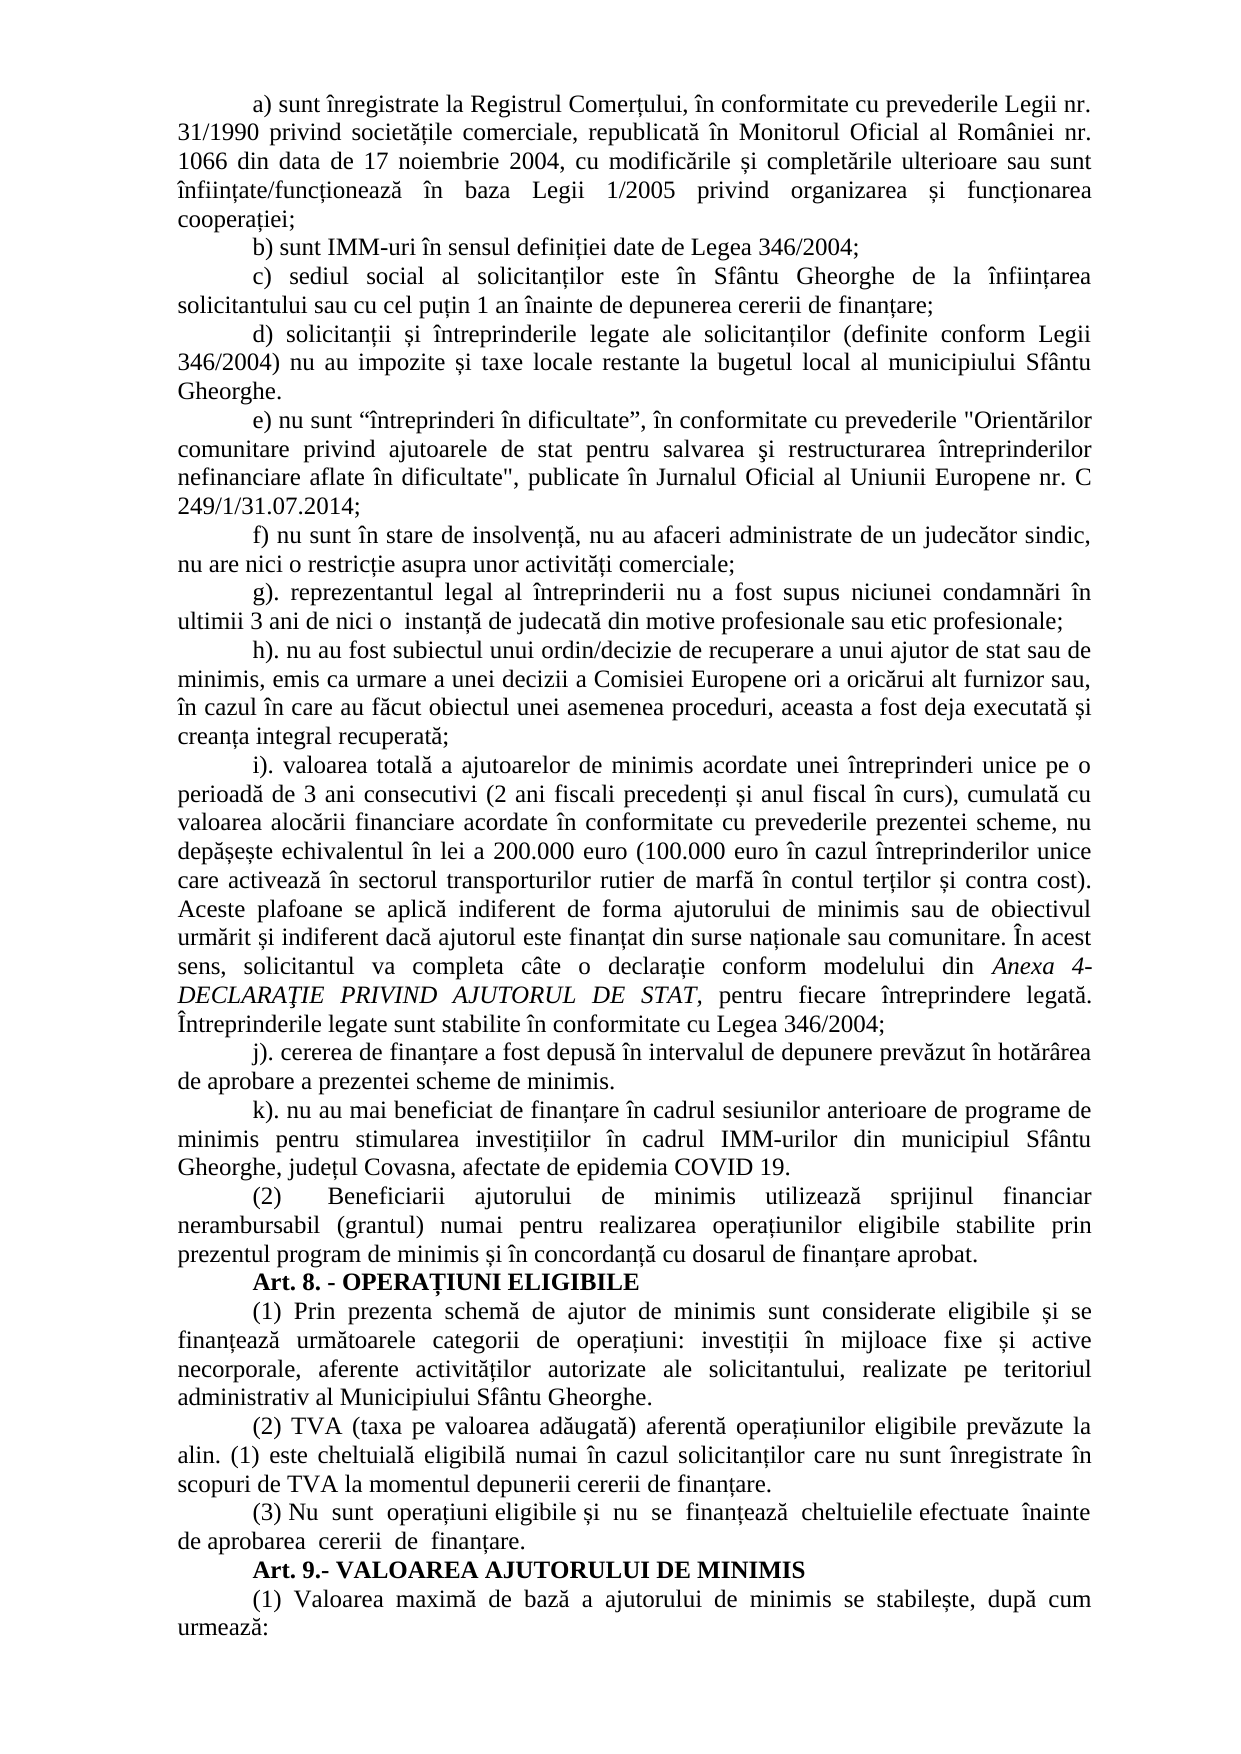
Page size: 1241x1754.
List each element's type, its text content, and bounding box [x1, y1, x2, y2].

text k). nu au mai beneficiat de finanțare în cadrul sesiunilor anterioare de programe de minimis pentru stimularea investițiilor în cadrul IMM-urilor din municipiul Sfântu Gheorghe, județul Covasna, afectate de epidemia COVID 19. [177, 1095, 1092, 1181]
text Art. 9.- VALOAREA AJUTORULUI DE MINIMIS [177, 1555, 1092, 1584]
text Art. 8. - OPERAȚIUNI ELIGIBILE [177, 1267, 1092, 1296]
text (1) Prin prezenta schemă de ajutor de minimis sunt considerate eligibile și se finanțează următoarele categorii de operațiuni: investiții în mijloace fixe și active necorporale, aferente activităților autorizate ale solicitantului, realizate pe teritoriul administrativ al Municipiului Sfântu Gheorghe. [177, 1296, 1092, 1411]
text (2) Beneficiarii ajutorului de minimis utilizează sprijinul financiar nerambursabil (grantul) numai pentru realizarea operațiunilor eligibile stabilite prin prezentul program de minimis și în concordanță cu dosarul de finanțare aprobat. [177, 1181, 1092, 1267]
text h). nu au fost subiectul unui ordin/decizie de recuperare a unui ajutor de stat sau de minimis, emis ca urmare a unei decizii a Comisiei Europene ori a oricărui alt furnizor sau, în cazul în care au făcut obiectul unei asemenea proceduri, aceasta a fost deja executată și creanța integral recuperată; [177, 635, 1092, 750]
text (1) Valoarea maximă de bază a ajutorului de minimis se stabilește, după cum urmează: [177, 1584, 1092, 1641]
text a) sunt înregistrate la Registrul Comerțului, în conformitate cu prevederile Legii nr. 31/1990 privind societățile comerciale, republicată în Monitorul Oficial al României nr. 1066 din data de 17 noiembrie 2004, cu modificările și completările ulterioare sau sunt înființate/funcționează în baza Legii 1/2005 privind organizarea și funcționarea cooperației; [177, 89, 1092, 232]
text (2) TVA (taxa pe valoarea adăugată) aferentă operațiunilor eligibile prevăzute la alin. (1) este cheltuială eligibilă numai în cazul solicitanților care nu sunt înregistrate în scopuri de TVA la momentul depunerii cererii de finanțare. [177, 1411, 1092, 1497]
text c) sediul social al solicitanților este în Sfântu Gheorghe de la înființarea solicitantului sau cu cel puțin 1 an înainte de depunerea cererii de finanțare; [177, 261, 1092, 319]
text g). reprezentantul legal al întreprinderii nu a fost supus niciunei condamnări în ultimii 3 ani de nici o instanță de judecată din motive profesionale sau etic profesionale; [177, 577, 1092, 635]
text b) sunt IMM-uri în sensul definiției date de Legea 346/2004; [177, 232, 1092, 261]
text (3) Nu sunt operațiuni eligibile și nu se finanțează cheltuielile efectuate înainte de aprobarea cererii de finanțare. [177, 1497, 1092, 1555]
text j). cererea de finanțare a fost depusă în intervalul de depunere prevăzut în hotărârea de aprobare a prezentei scheme de minimis. [177, 1037, 1092, 1095]
text d) solicitanții și întreprinderile legate ale solicitanților (definite conform Legii 346/2004) nu au impozite și taxe locale restante la bugetul local al municipiului Sfântu Gheorghe. [177, 319, 1092, 405]
text e) nu sunt “întreprinderi în dificultate”, în conformitate cu prevederile "Orientărilor comunitare privind ajutoarele de stat pentru salvarea şi restructurarea întreprinderilor nefinanciare aflate în dificultate", publicate în Jurnalul Oficial al Uniunii Europene nr. C 249/1/31.07.2014; [177, 405, 1092, 520]
text i). valoarea totală a ajutoarelor de minimis acordate unei întreprinderi unice pe o perioadă de 3 ani consecutivi (2 ani fiscali precedenți și anul fiscal în curs), cumulată cu valoarea alocării financiare acordate în conformitate cu prevederile prezentei scheme, nu depășește echivalentul în lei a 200.000 euro (100.000 euro în cazul întreprinderilor unice care activează în sectorul transporturilor rutier de marfă în contul terților și contra cost). Aceste plafoane se aplică indiferent de forma ajutorului de minimis sau de obiectivul urmărit și indiferent dacă ajutorul este finanțat din surse naționale sau comunitare. În acest sens, solicitantul va completa câte o declarație conform modelului din Anexa 4- DECLARAŢIE PRIVIND AJUTORUL DE STAT, pentru fiecare întreprindere legată. Întreprinderile legate sunt stabilite în conformitate cu Legea 346/2004; [177, 750, 1092, 1037]
text f) nu sunt în stare de insolvență, nu au afaceri administrate de un judecător sindic, nu are nici o restricție asupra unor activități comerciale; [177, 520, 1092, 577]
